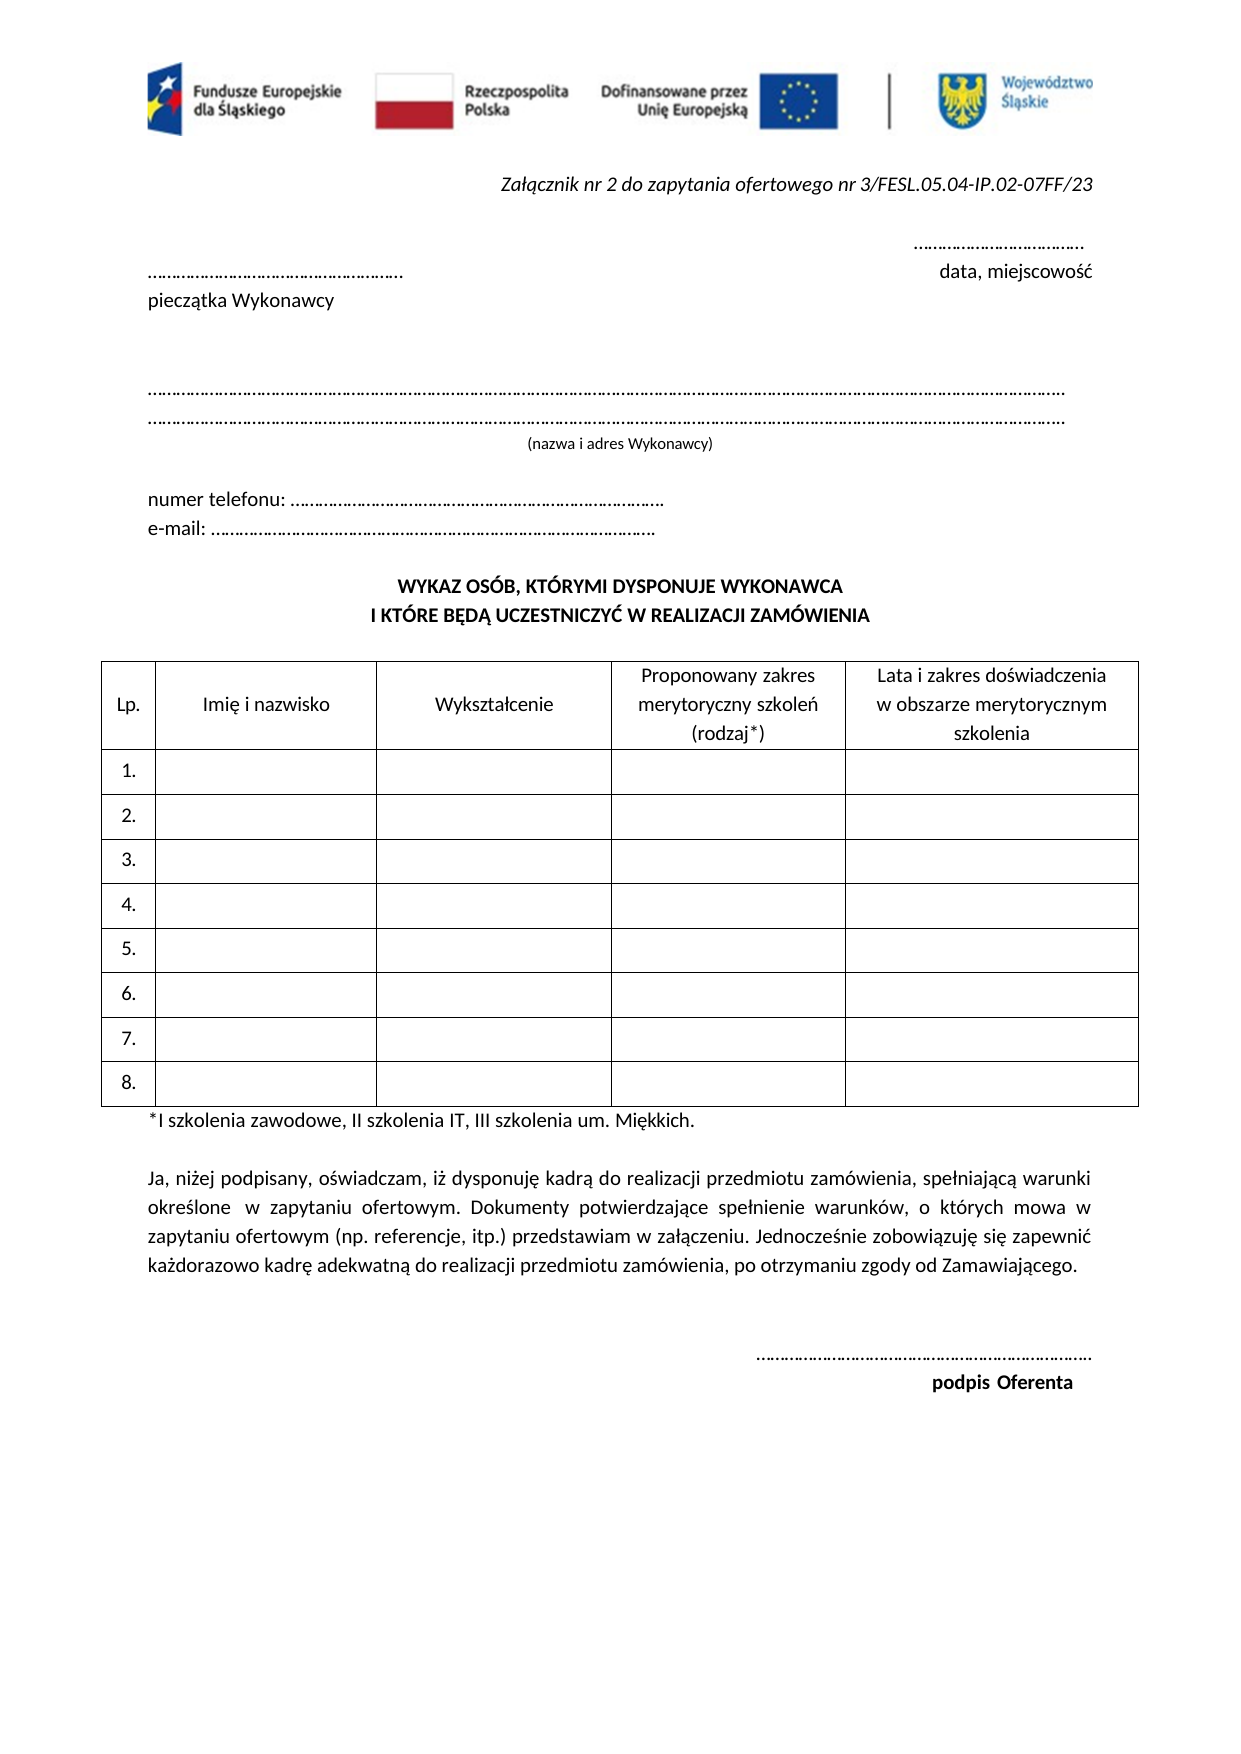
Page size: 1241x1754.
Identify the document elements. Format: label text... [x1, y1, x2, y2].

table_cell [846, 1062, 1138, 1106]
table_cell [156, 750, 376, 794]
text ………………………………………………………………………………………………………………………………………………………………………….. [148, 404, 1093, 429]
table_header Imię i nazwisko [156, 662, 376, 749]
text ……………………………… [914, 229, 1093, 254]
text podpis Oferenta [148, 1369, 1093, 1395]
text …………………………………………………………….. [148, 1340, 1093, 1366]
text *I szkolenia zawodowe, II szkolenia IT, III szkolenia um. Miękkich. [148, 1107, 1093, 1132]
table_cell 8. [102, 1062, 155, 1106]
table_cell [377, 1018, 611, 1061]
table_cell [612, 973, 845, 1017]
table_cell 4. [102, 884, 155, 928]
table_header Proponowany zakres merytoryczny szkoleń (rodzaj*) [612, 662, 845, 749]
text I KTÓRE BĘDĄ UCZESTNICZYĆ W REALIZACJI ZAMÓWIENIA [148, 602, 1093, 628]
table_cell [612, 1062, 845, 1106]
subtitle Ja, niżej podpisany, oświadczam, iż dysponuję kadrą do realizacji przedmiotu zamówienia, spełniającą warunki określone w zapytaniu ofertowym. Dokumenty potwierdzające spełnienie warunków, o których mowa w zapytaniu ofertowym (np. referencje, itp.) przedstawiam w załączeniu. Jednocześnie zobowiązuję się zapewnić każdorazowo kadrę adekwatną do realizacji przedmiotu zamówienia, po otrzymaniu zgody od Zamawiającego. [148, 1165, 1093, 1278]
table_cell 5. [102, 929, 155, 972]
table_cell 6. [102, 973, 155, 1017]
table_cell [612, 1018, 845, 1061]
table_cell [612, 750, 845, 794]
text (nazwa i adres Wykonawcy) [148, 433, 1093, 453]
table_cell [846, 929, 1138, 972]
table_cell [377, 840, 611, 883]
picture [147, 62, 1093, 136]
table_header Wykształcenie [377, 662, 611, 749]
table_cell [846, 1018, 1138, 1061]
table_cell [377, 1062, 611, 1106]
table_cell [846, 840, 1138, 883]
table_cell [156, 884, 376, 928]
table_cell [846, 973, 1138, 1017]
table_cell [156, 795, 376, 838]
table_cell [377, 884, 611, 928]
table_cell [612, 929, 845, 972]
table_cell [377, 929, 611, 972]
table_header Lp. [102, 662, 155, 749]
table_cell [846, 795, 1138, 838]
table_cell [156, 1018, 376, 1061]
table_cell [846, 750, 1138, 794]
table_header Lata i zakres doświadczenia w obszarze merytorycznym szkolenia [846, 662, 1138, 749]
table_cell [612, 840, 845, 883]
text ……………………………………………… [148, 258, 409, 284]
text pieczątka Wykonawcy [148, 287, 1093, 313]
table_cell [846, 884, 1138, 928]
subtitle WYKAZ OSÓB, KTÓRYMI DYSPONUJE WYKONAWCA [148, 573, 1093, 599]
table_cell [377, 750, 611, 794]
table_cell 2. [102, 795, 155, 838]
table_cell [156, 840, 376, 883]
table_cell 1. [102, 750, 155, 794]
table_cell [377, 795, 611, 838]
table_cell [156, 929, 376, 972]
table_cell [612, 884, 845, 928]
table_cell 3. [102, 840, 155, 883]
table_cell [612, 795, 845, 838]
table_cell [377, 973, 611, 1017]
text e-mail: …………………………………………………………………………………. [148, 515, 1093, 540]
text ………………………………………………………………………………………………………………………………………………………………………….. [148, 375, 1093, 400]
text Załącznik nr 2 do zapytania ofertowego nr 3/FESL.05.04-IP.02-07FF/23 [148, 171, 1093, 196]
text numer telefonu: ……………………………………………………………………. [148, 486, 1093, 511]
table_cell 7. [102, 1018, 155, 1061]
table_cell [156, 1062, 376, 1106]
table_cell [156, 973, 376, 1017]
text data, miejscowość [914, 258, 1093, 284]
